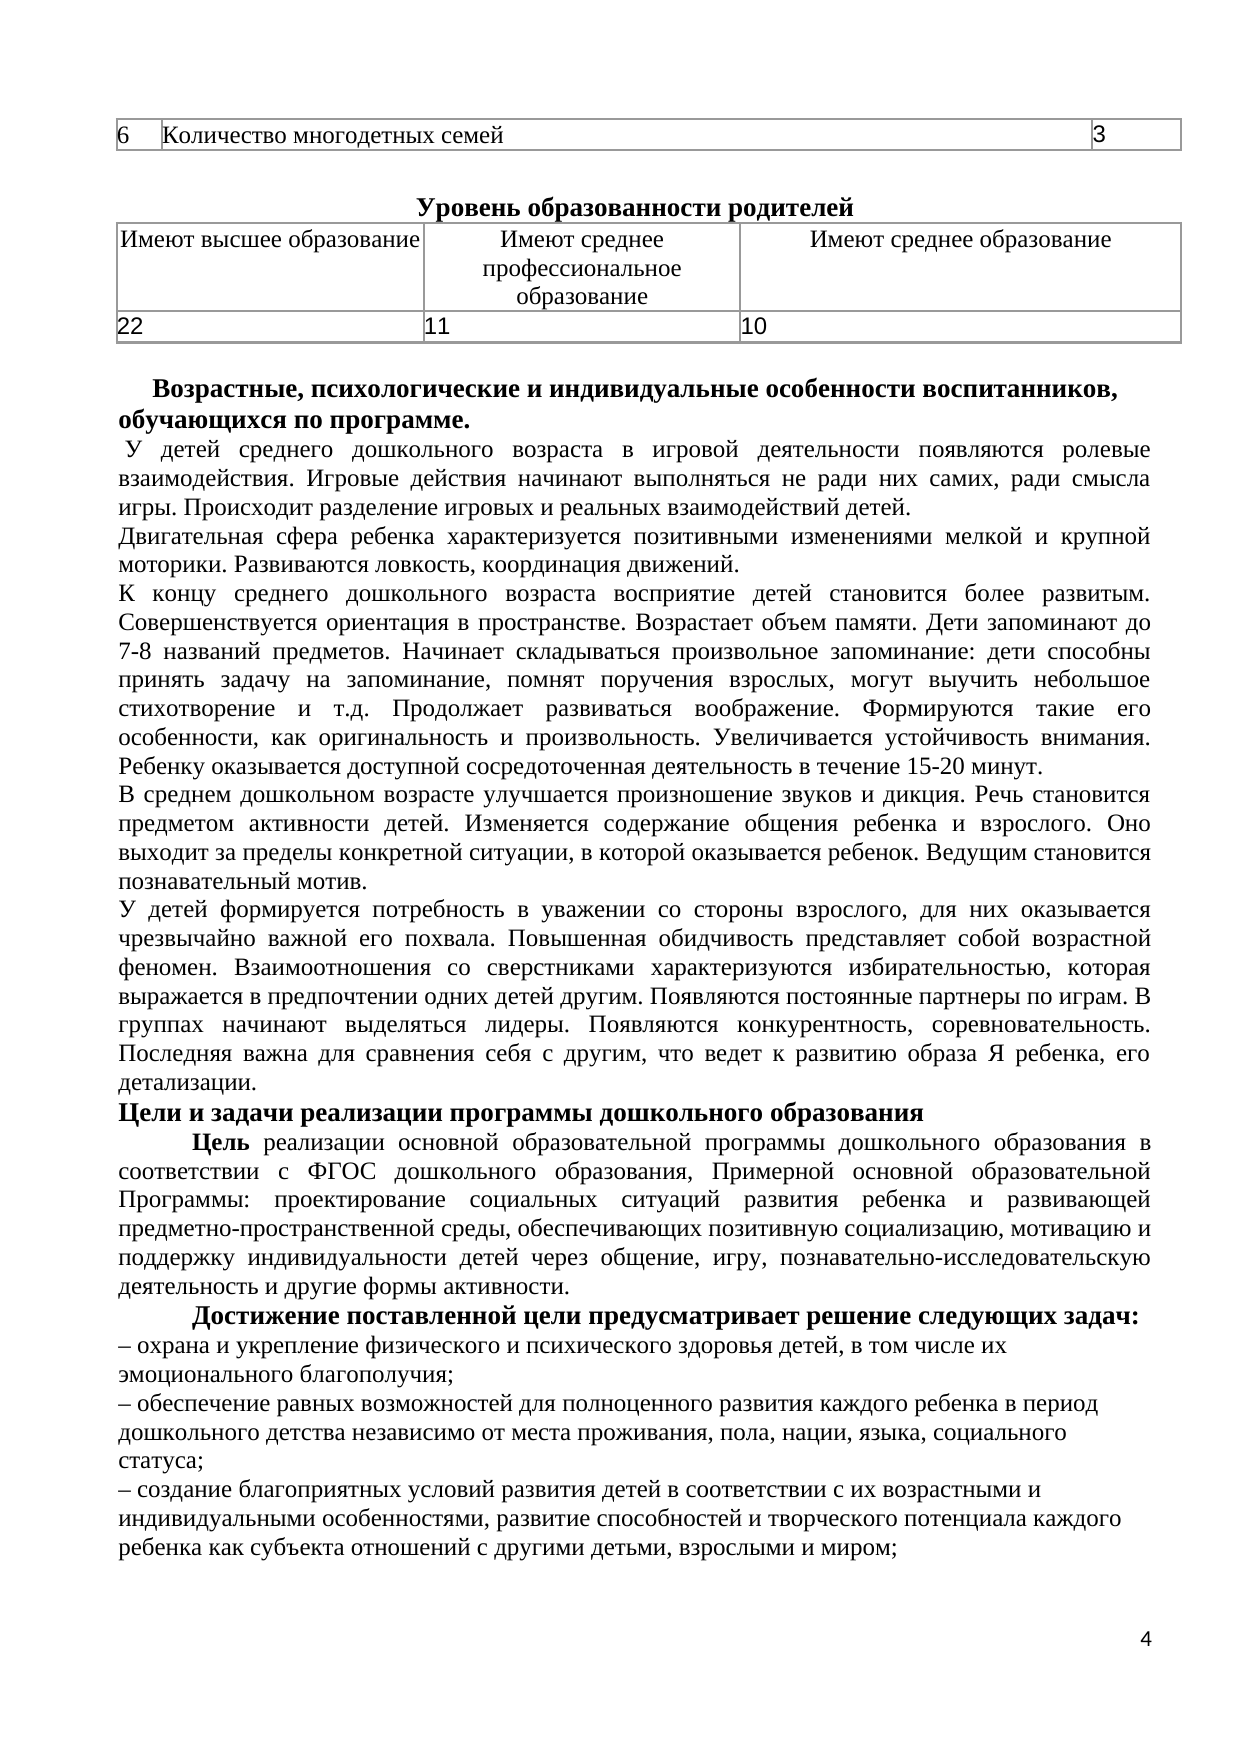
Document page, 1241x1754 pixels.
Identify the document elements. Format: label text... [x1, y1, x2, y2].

table_cell 10 [741, 312, 1180, 341]
text – создание благоприятных условий развития детей в соответствии с их возрастными и индивидуальными особенностями, развитие способностей и творческого потенциала каждого ребенка как субъекта отношений с другими детьми, взрослыми и миром; [118, 1474, 1152, 1561]
table_cell 3 [1093, 120, 1180, 149]
table_header Имеют среднее профессиональное образование [425, 224, 739, 310]
text Цели и задачи реализации программы дошкольного образования [118, 1096, 1152, 1127]
text Уровень образованности родителей [118, 187, 1152, 222]
text У детей среднего дошкольного возраста в игровой деятельности появляются ролевые взаимодействия. Игровые действия начинают выполняться не ради них самих, ради смысла игры. Происходит разделение игровых и реальных взаимодействий детей. [118, 434, 1152, 521]
text Возрастные, психологические и индивидуальные особенности воспитанников, обучающихся по программе. [118, 344, 1152, 434]
table_header Имеют среднее образование [741, 224, 1180, 310]
text Двигательная сфера ребенка характеризуется позитивными изменениями мелкой и крупной моторики. Развиваются ловкость, координация движений. [118, 521, 1152, 578]
text Достижение поставленной цели предусматривает решение следующих задач: [118, 1299, 1152, 1331]
text – охрана и укрепление физического и психического здоровья детей, в том числе их эмоционального благополучия; [118, 1331, 1152, 1388]
text В среднем дошкольном возрасте улучшается произношение звуков и дикция. Речь становится предметом активности детей. Изменяется содержание общения ребенка и взрослого. Оно выходит за пределы конкретной ситуации, в которой оказывается ребенок. Ведущим становится познавательный мотив. [118, 779, 1152, 894]
text – обеспечение равных возможностей для полноценного развития каждого ребенка в период дошкольного детства независимо от места проживания, пола, нации, языка, социального статуса; [118, 1388, 1152, 1474]
table_cell 22 [118, 312, 423, 341]
text У детей формируется потребность в уважении со стороны взрослого, для них оказывается чрезвычайно важной его похвала. Повышенная обидчивость представляет собой возрастной феномен. Взаимоотношения со сверстниками характеризуются избирательностью, которая выражается в предпочтении одних детей другим. Появляются постоянные партнеры по играм. В группах начинают выделяться лидеры. Появляются конкурентность, соревновательность. Последняя важна для сравнения себя с другим, что ведет к развитию образа Я ребенка, его детализации. [118, 894, 1152, 1096]
table_cell 11 [425, 312, 739, 341]
table_cell Количество многодетных семей [163, 120, 1091, 149]
table_cell 6 [118, 120, 161, 149]
table_header Имеют высшее образование [118, 224, 423, 310]
text К концу среднего дошкольного возраста восприятие детей становится более развитым. Совершенствуется ориентация в пространстве. Возрастает объем памяти. Дети запоминают до 7-8 названий предметов. Начинает складываться произвольное запоминание: дети способны принять задачу на запоминание, помнят поручения взрослых, могут выучить небольшое стихотворение и т.д. Продолжает развиваться воображение. Формируются такие его особенности, как оригинальность и произвольность. Увеличивается устойчивость внимания. Ребенку оказывается доступной сосредоточенная деятельность в течение 15-20 минут. [118, 578, 1152, 779]
text Цель реализации основной образовательной программы дошкольного образования в соответствии с ФГОС дошкольного образования, Примерной основной образовательной Программы: проектирование социальных ситуаций развития ребенка и развивающей предметно-пространственной среды, обеспечивающих позитивную социализацию, мотивацию и поддержку индивидуальности детей через общение, игру, познавательно-исследовательскую деятельность и другие формы активности. [118, 1127, 1152, 1299]
